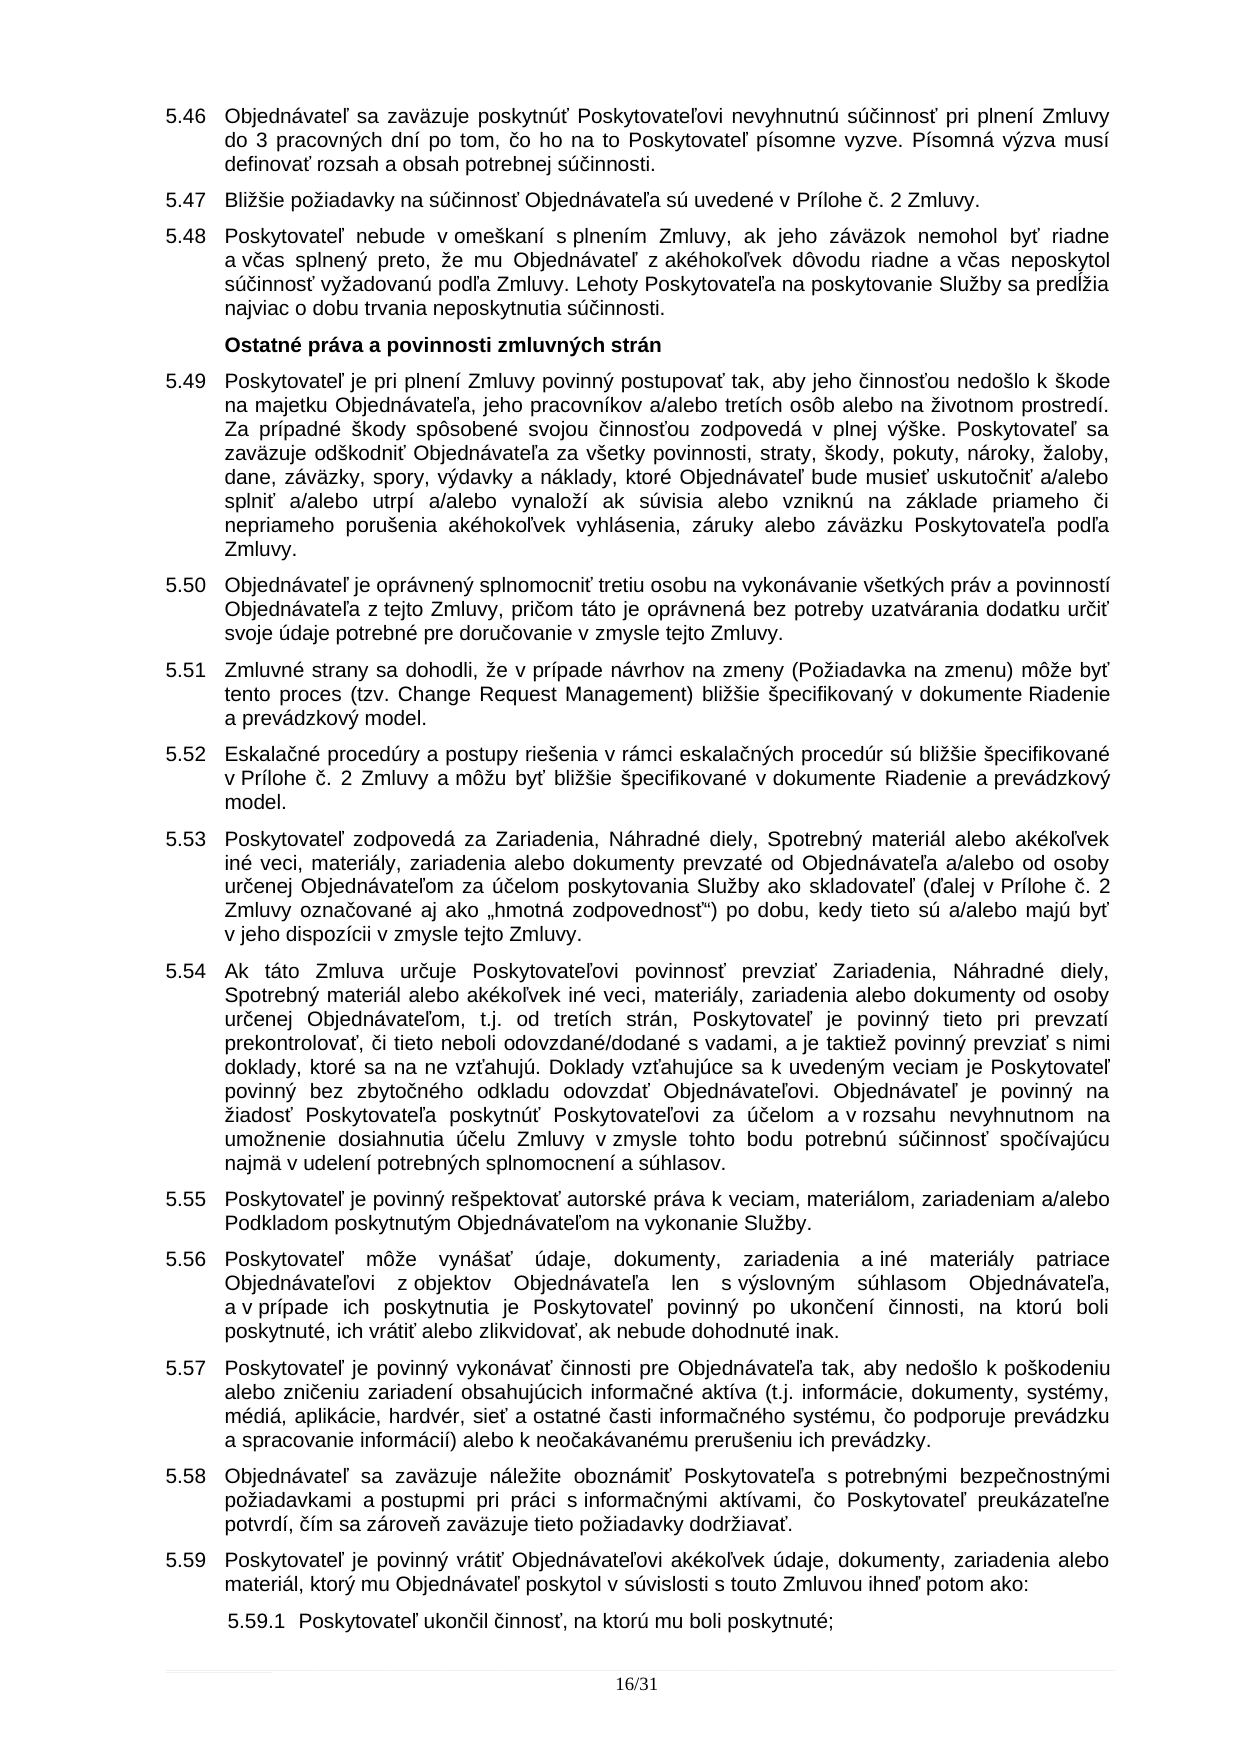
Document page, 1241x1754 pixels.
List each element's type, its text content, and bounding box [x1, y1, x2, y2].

list Poskytovateľ je pri plnení Zmluvy povinný postupovať tak, aby jeho činnosťou nedošlo k škode na majetku Objednávateľa, jeho pracovníkov a/alebo tretích osôb alebo na životnom prostredí. Za prípadné škody spôsobené svojou činnosťou zodpovedá v plnej výške. Poskytovateľ sa zaväzuje odškodniť Objednávateľa za všetky povinnosti, straty, škody, pokuty, nároky, žaloby, dane, záväzky, spory, výdavky a náklady, ktoré Objednávateľ bude musieť uskutočniť a/alebo splniť a/alebo utrpí a/alebo vynaloží ak súvisia alebo vzniknú na základe priameho či nepriameho porušenia akéhokoľvek vyhlásenia, záruky alebo záväzku Poskytovateľa podľa Zmluvy. [165, 453, 1110, 645]
list Eskalačné procedúry a postupy riešenia v rámci eskalačných procedúr sú bližšie špecifikované v Prílohe č. 2 Zmluvy a môžu byť bližšie špecifikované v dokumente Riadenie a prevádzkový model. [165, 826, 1110, 898]
list Poskytovateľ zodpovedá za Zariadenia, Náhradné diely, Spotrebný materiál alebo akékoľvek iné veci, materiály, zariadenia alebo dokumenty prevzaté od Objednávateľa a/alebo od osoby určenej Objednávateľom za účelom poskytovania Služby ako skladovateľ (ďalej v Prílohe č. 2 Zmluvy označované aj ako „hmotná zodpovednosť“) po dobu, kedy tieto sú a/alebo majú byť v jeho dispozícii v zmysle tejto Zmluvy. [165, 911, 1110, 1031]
list Bližšie požiadavky na súčinnosť Objednávateľa sú uvedené v Prílohe č. 2 Zmluvy. [165, 272, 1110, 296]
list Poskytovateľ nebude v omeškaní s plnením Zmluvy, ak jeho záväzok nemohol byť riadne a včas splnený preto, že mu Objednávateľ z akéhokoľvek dôvodu riadne a včas neposkytol súčinnosť vyžadovanú podľa Zmluvy. Lehoty Poskytovateľa na poskytovanie Služby sa predĺžia najviac o dobu trvania neposkytnutia súčinnosti. [165, 309, 1110, 404]
list Ak táto Zmluva určuje Poskytovateľovi povinnosť prevziať Zariadenia, Náhradné diely, Spotrebný materiál alebo akékoľvek iné veci, materiály, zariadenia alebo dokumenty od osoby určenej Objednávateľom, t.j. od tretích strán, Poskytovateľ je povinný tieto pri prevzatí prekontrolovať, či tieto neboli odovzdané/dodané s vadami, a je taktiež povinný prevziať s nimi doklady, ktoré sa na ne vzťahujú. Doklady vzťahujúce sa k uvedeným veciam je Poskytovateľ povinný bez zbytočného odkladu odovzdať Objednávateľovi. Objednávateľ je povinný na žiadosť Poskytovateľa poskytnúť Poskytovateľovi za účelom a v rozsahu nevyhnutnom na umožnenie dosiahnutia účelu Zmluvy v zmysle tohto bodu potrebnú súčinnosť spočívajúcu najmä v udelení potrebných splnomocnení a súhlasov. [165, 1043, 1110, 1259]
list Poskytovateľ je povinný rešpektovať autorské práva k veciam, materiálom, zariadeniam a/alebo Podkladom poskytnutým Objednávateľom na vykonanie Služby. [165, 1271, 1110, 1319]
list Objednávateľ sa zaväzuje, že Poskytovateľovi včas poskytne aj súčinnosť určenú v rámci riadiacich a prevádzkových procesov špecifikovaných v dokumente Riadenie a prevádzkový model. [165, 103, 1110, 175]
text Ostatné práva a povinnosti zmluvných strán [224, 417, 1110, 441]
list Poskytovateľ môže vynášať údaje, dokumenty, zariadenia a iné materiály patriace Objednávateľovi z objektov Objednávateľa len s výslovným súhlasom Objednávateľa, a v prípade ich poskytnutia je Poskytovateľ povinný po ukončení činnosti, na ktorú boli poskytnuté, ich vrátiť alebo zlikvidovať, ak nebude dohodnuté inak. [165, 1332, 1110, 1427]
list Objednávateľ sa zaväzuje poskytnúť Poskytovateľovi nevyhnutnú súčinnosť pri plnení Zmluvy do 3 pracovných dní po tom, čo ho na to Poskytovateľ písomne vyzve. Písomná výzva musí definovať rozsah a obsah potrebnej súčinnosti. [165, 188, 1110, 260]
list Objednávateľ je oprávnený splnomocniť tretiu osobu na vykonávanie všetkých práv a povinností Objednávateľa z tejto Zmluvy, pričom táto je oprávnená bez potreby uzatvárania dodatku určiť svoje údaje potrebné pre doručovanie v zmysle tejto Zmluvy. [165, 658, 1110, 729]
list Objednávateľ sa zaväzuje náležite oboznámiť Poskytovateľa s potrebnými bezpečnostnými požiadavkami a postupmi pri práci s informačnými aktívami, čo Poskytovateľ preukázateľne potvrdí, čím sa zároveň zaväzuje tieto požiadavky dodržiavať. [165, 1548, 1110, 1620]
list Zmluvné strany sa dohodli, že v prípade návrhov na zmeny (Požiadavka na zmenu) môže byť tento proces (tzv. Change Request Management) bližšie špecifikovaný v dokumente Riadenie a prevádzkový model. [165, 742, 1110, 814]
list Poskytovateľ je povinný vykonávať činnosti pre Objednávateľa tak, aby nedošlo k poškodeniu alebo zničeniu zariadení obsahujúcich informačné aktíva (t.j. informácie, dokumenty, systémy, médiá, aplikácie, hardvér, sieť a ostatné časti informačného systému, čo podporuje prevádzku a spracovanie informácií) alebo k neočakávanému prerušeniu ich prevádzky. [165, 1440, 1110, 1536]
